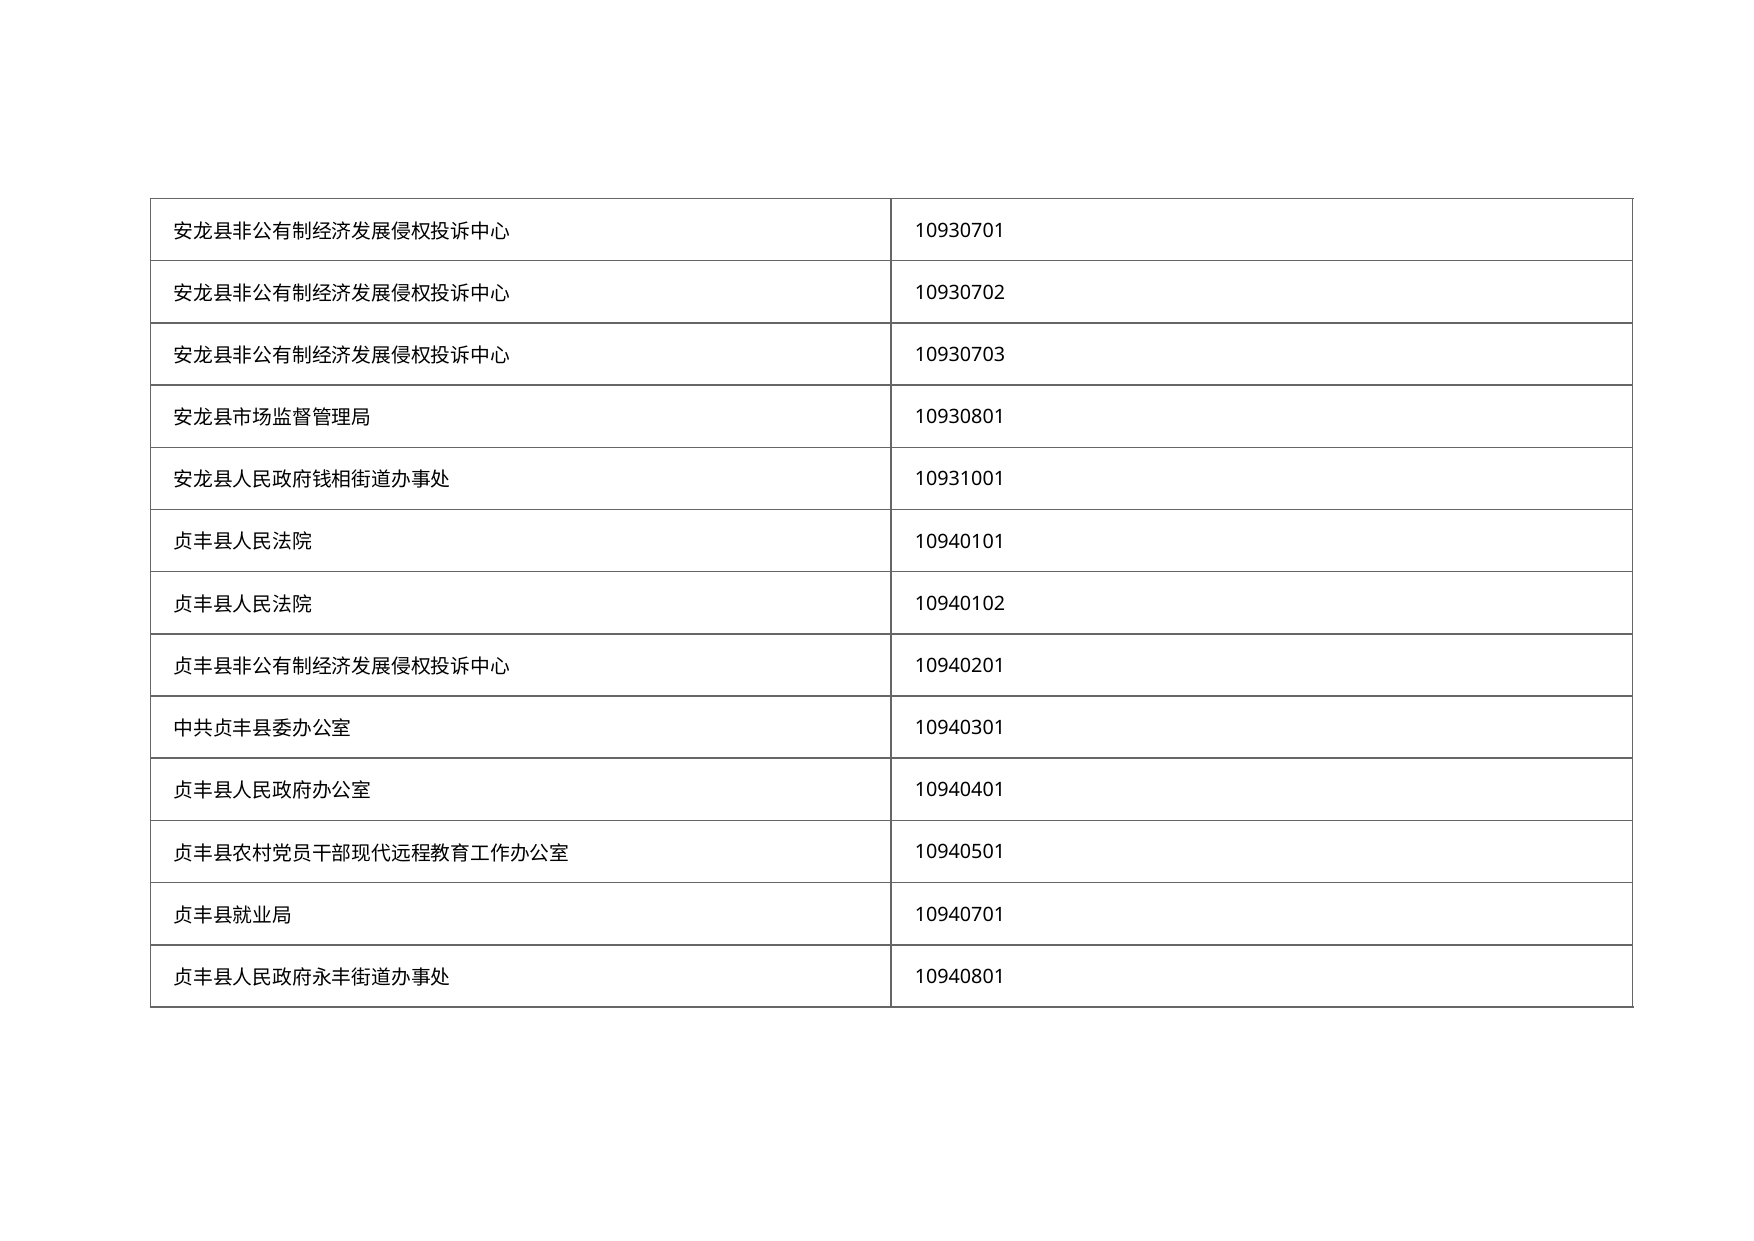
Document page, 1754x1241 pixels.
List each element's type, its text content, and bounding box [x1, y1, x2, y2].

table_cell 10940401 [892, 759, 1632, 819]
table_cell 10940301 [892, 697, 1632, 757]
table_cell 10930701 [892, 199, 1632, 260]
table_cell 10940801 [892, 946, 1632, 1006]
table_cell 贞丰县人民政府办公室 [151, 759, 890, 819]
table_cell 10940102 [892, 572, 1632, 633]
table_cell 贞丰县人民法院 [151, 510, 890, 571]
table_cell 10940701 [892, 883, 1632, 944]
table_cell 安龙县非公有制经济发展侵权投诉中心 [151, 261, 890, 322]
table_cell 安龙县人民政府钱相街道办事处 [151, 448, 890, 508]
table_cell 10930801 [892, 386, 1632, 446]
table_cell 安龙县市场监督管理局 [151, 386, 890, 446]
table_cell 10940201 [892, 635, 1632, 695]
table_cell 10940501 [892, 821, 1632, 882]
table_cell 10930702 [892, 261, 1632, 322]
table_cell 安龙县非公有制经济发展侵权投诉中心 [151, 199, 890, 260]
table_cell 贞丰县就业局 [151, 883, 890, 944]
table_cell 中共贞丰县委办公室 [151, 697, 890, 757]
table_cell 贞丰县人民法院 [151, 572, 890, 633]
table_cell 安龙县非公有制经济发展侵权投诉中心 [151, 324, 890, 384]
table_cell 10931001 [892, 448, 1632, 508]
table_cell 10940101 [892, 510, 1632, 571]
table_cell 10930703 [892, 324, 1632, 384]
table_cell 贞丰县农村党员干部现代远程教育工作办公室 [151, 821, 890, 882]
table_cell 贞丰县非公有制经济发展侵权投诉中心 [151, 635, 890, 695]
table_cell 贞丰县人民政府永丰街道办事处 [151, 946, 890, 1006]
